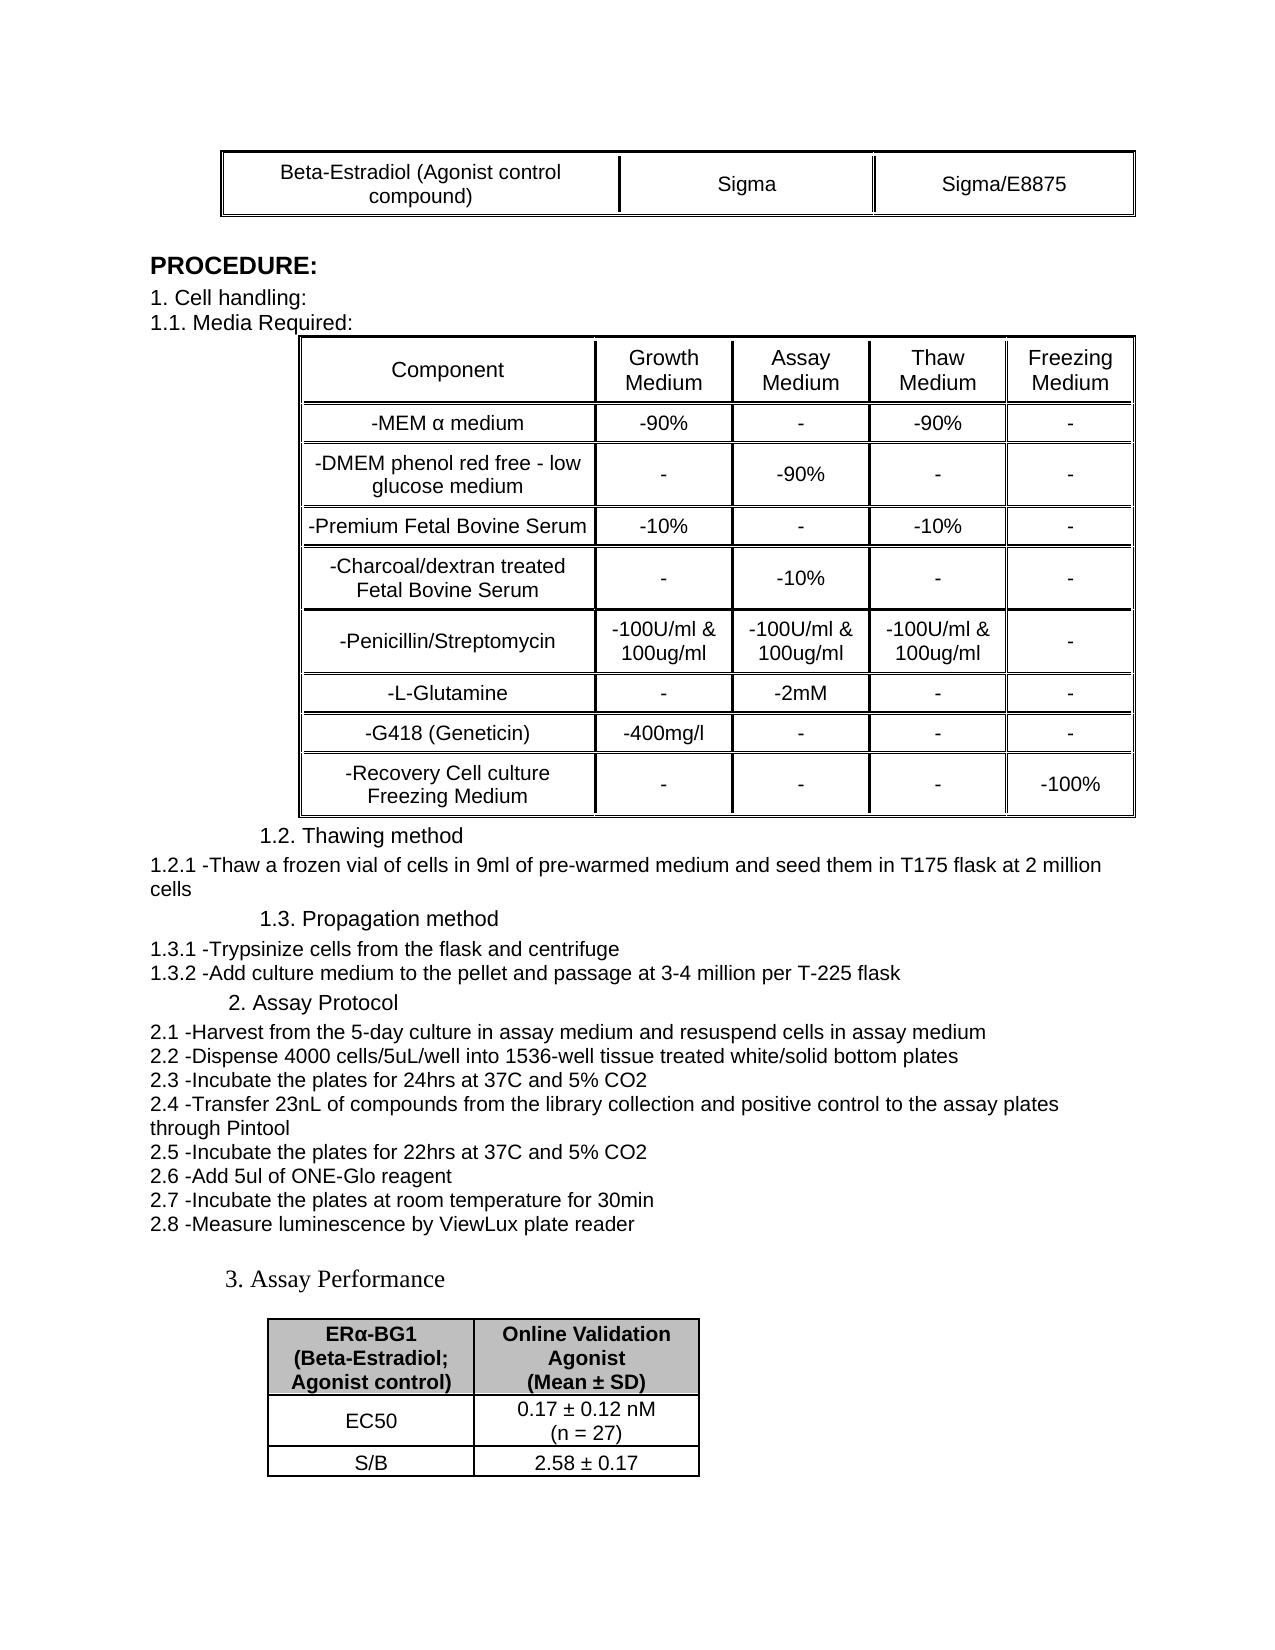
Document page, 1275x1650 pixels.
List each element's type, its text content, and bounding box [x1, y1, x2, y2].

table_cell 2.58 ± 0.17 [475, 1447, 698, 1475]
table_cell Beta-Estradiol (Agonist control compound) [224, 153, 619, 214]
text 2.6 -Add 5ul of ONE-Glo reagent [150, 1163, 1125, 1187]
table_cell - [732, 754, 869, 814]
table_cell - [869, 754, 1006, 814]
text 2.1 -Harvest from the 5-day culture in assay medium and resuspend cells in assay medium [150, 1020, 1125, 1044]
table_cell -100U/ml & 100ug/ml [734, 611, 868, 671]
table_cell S/B [269, 1447, 473, 1475]
text 3. Assay Performance [150, 1235, 1125, 1293]
table_cell -10% [871, 508, 1005, 544]
table_header Online Validation Agonist (Mean ± SD) [475, 1320, 698, 1393]
table_cell - [734, 405, 868, 441]
table_cell - [597, 444, 731, 504]
text 1.2.1 -Thaw a frozen vial of cells in 9ml of pre-warmed medium and seed them in T175 flask at 2 million cells [150, 853, 1125, 901]
table_cell -Recovery Cell culture Freezing Medium [300, 751, 595, 814]
text 2.7 -Incubate the plates at room temperature for 30min [150, 1187, 1125, 1211]
table_cell -90% [734, 444, 868, 504]
table_cell Sigma/E8875 [874, 153, 1133, 214]
table_header Thaw Medium [869, 338, 1006, 401]
table_cell - [1008, 711, 1133, 751]
table_cell - [734, 715, 868, 751]
table_cell -Charcoal/dextran treated Fetal Bovine Serum [302, 544, 594, 608]
table_cell - [871, 444, 1005, 504]
table_cell -L-Glutamine [302, 671, 594, 711]
text 2.8 -Measure luminescence by ViewLux plate reader [150, 1211, 1125, 1235]
text 2.4 -Transfer 23nL of compounds from the library collection and positive control to the assay plates through Pintool [150, 1092, 1125, 1139]
table_cell -100U/ml & 100ug/ml [871, 611, 1005, 671]
table_cell -100% [1006, 751, 1134, 814]
text 2.2 -Dispense 4000 cells/5uL/well into 1536-well tissue treated white/solid bottom plates [150, 1044, 1125, 1068]
text 2.3 -Incubate the plates for 24hrs at 37C and 5% CO2 [150, 1068, 1125, 1092]
table_cell -400mg/l [597, 715, 731, 751]
table_header ERα-BG1 (Beta-Estradiol; Agonist control) [269, 1320, 473, 1393]
table_cell Sigma [619, 152, 874, 214]
table_cell - [597, 548, 731, 608]
table_cell - [1008, 544, 1133, 608]
table_cell - [871, 675, 1005, 711]
table_cell -100U/ml & 100ug/ml [597, 611, 731, 671]
table_cell - [734, 508, 868, 544]
table_cell - [1008, 671, 1133, 711]
text 1.3.2 -Add culture medium to the pellet and passage at 3-4 million per T-225 flask [150, 960, 1125, 984]
text 1.2. Thawing method [259, 823, 1125, 848]
text 1. Cell handling: [150, 284, 1125, 310]
table_cell -Penicillin/Streptomycin [300, 608, 594, 671]
table_cell - [597, 675, 731, 711]
table_cell - [871, 715, 1005, 751]
table_cell -Premium Fetal Bovine Serum [302, 505, 594, 544]
table_cell - [1006, 441, 1134, 504]
table_cell - [1008, 608, 1134, 671]
text 1.3.1 -Trypsinize cells from the flask and centrifuge [150, 936, 1125, 960]
table_cell -10% [597, 508, 731, 544]
table_cell -2mM [734, 675, 868, 711]
table_cell EC50 [269, 1396, 473, 1445]
table_cell - [1008, 505, 1133, 544]
table_header Freezing Medium [1006, 338, 1133, 401]
text 2.5 -Incubate the plates for 22hrs at 37C and 5% CO2 [150, 1139, 1125, 1163]
table_cell -90% [871, 405, 1005, 441]
table_cell - [595, 754, 732, 814]
text 1.3. Propagation method [259, 906, 1125, 931]
table_header Component [302, 337, 595, 401]
table_cell -DMEM phenol red free - low glucose medium [300, 441, 595, 504]
table_cell -90% [597, 405, 731, 441]
table_cell -10% [734, 548, 868, 608]
table_cell -G418 (Geneticin) [302, 711, 594, 751]
table_cell -MEM α medium [302, 401, 594, 441]
text 1.1. Media Required: [150, 310, 1125, 335]
text 2. Assay Protocol [228, 989, 1125, 1015]
table_header Growth Medium [595, 338, 732, 401]
table_cell - [871, 548, 1005, 608]
table_header Assay Medium [732, 338, 869, 401]
text PROCEDURE: [150, 251, 1125, 279]
table_cell - [1008, 401, 1133, 441]
table_cell 0.17 ± 0.12 nM (n = 27) [475, 1396, 698, 1445]
